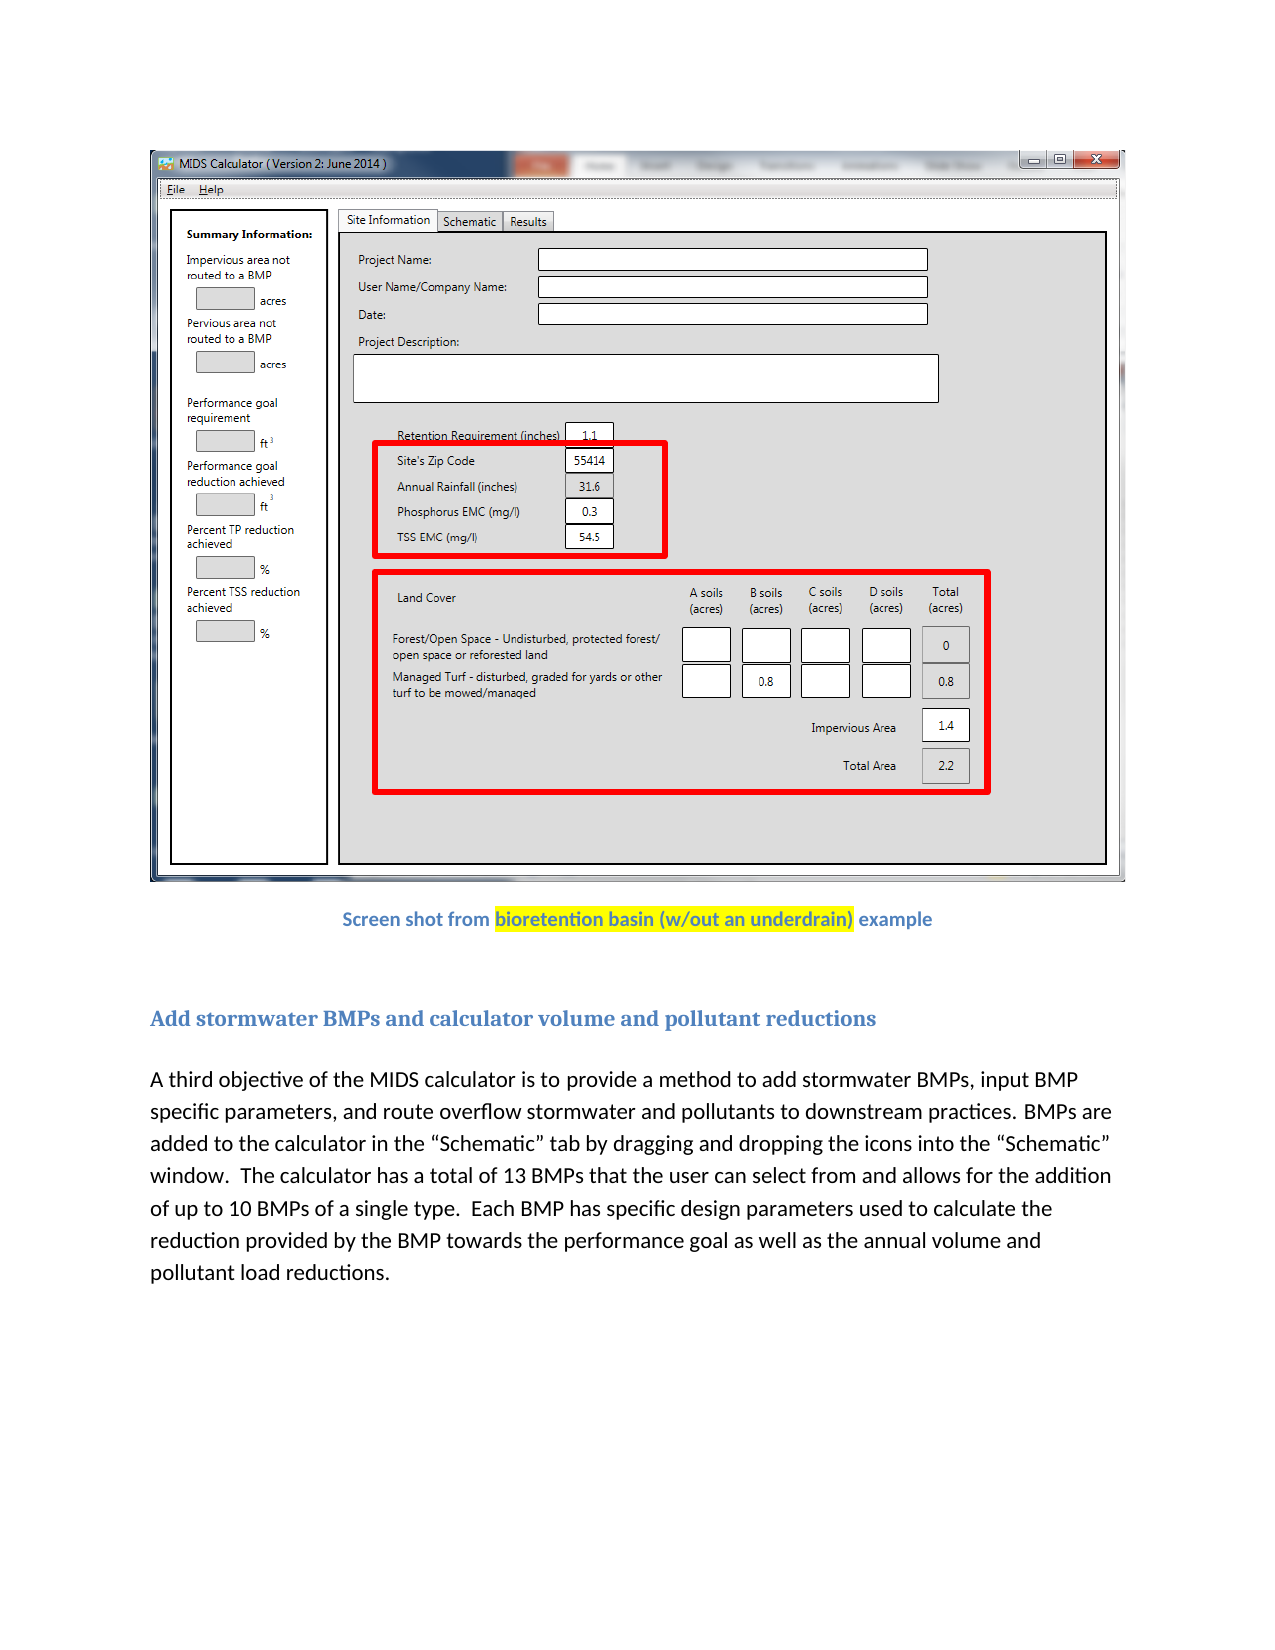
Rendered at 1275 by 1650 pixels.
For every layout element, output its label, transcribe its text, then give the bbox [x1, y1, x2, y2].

text Screen shot from bioretention basin (w/out an underdrain) example [854, 906, 1125, 932]
text A third objective of the MIDS calculator is to provide a method to add stormwater BMPs, input BMP specific parameters, and route overflow stormwater and pollutants to downstream practices. BMPs are added to the calculator in the “Schematic” tab by dragging and dropping the icons into the “Schematic” window. The calculator has a total of 13 BMPs that the user can select from and allows for the addition of up to 10 BMPs of a single type. Each BMP has specific design parameters used to calculate the reduction provided by the BMP towards the performance goal as well as the annual volume and pollutant load reductions. [150, 1065, 1125, 1286]
subtitle Add stormwater BMPs and calculator volume and pollutant reductions [150, 1006, 1125, 1032]
text Screen shot from bioretention basin (w/out an underdrain) example [150, 906, 495, 932]
picture [150, 150, 1125, 882]
